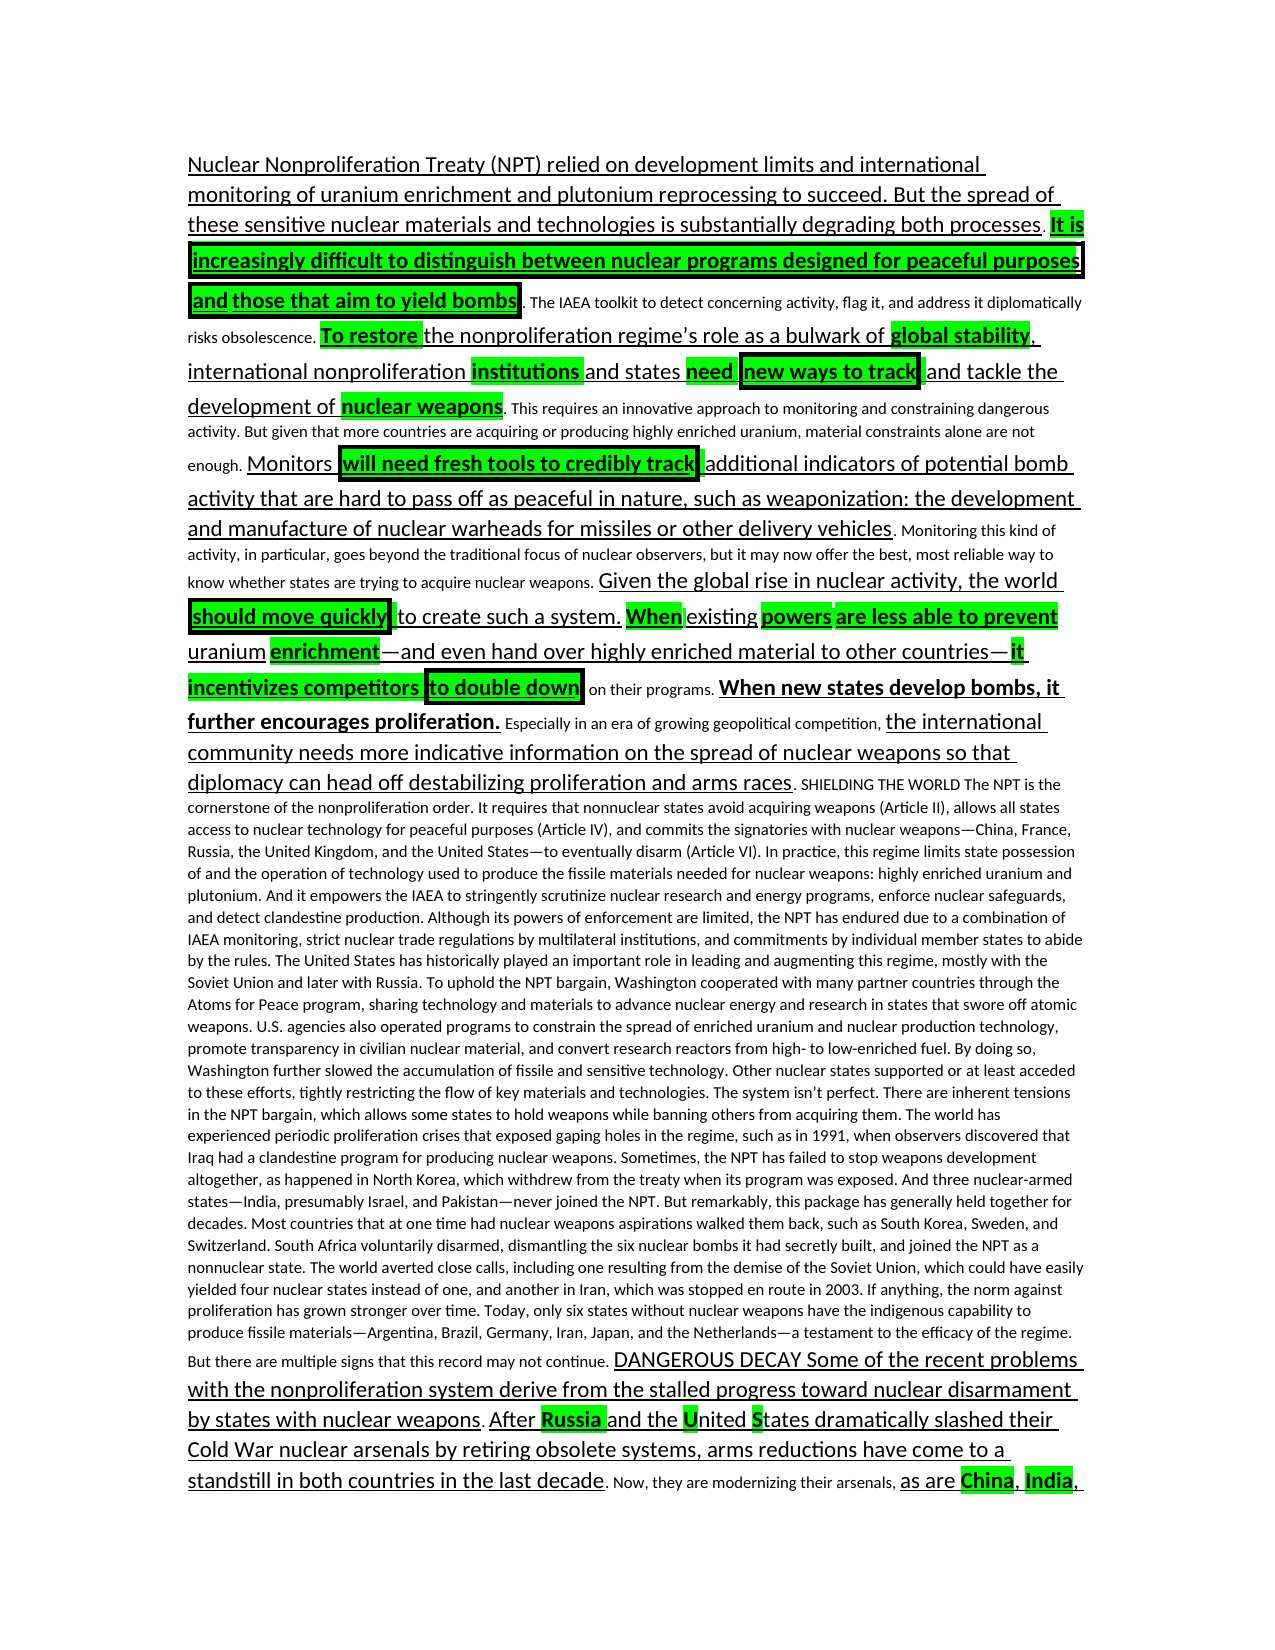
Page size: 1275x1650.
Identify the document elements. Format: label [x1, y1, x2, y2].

text [187, 150, 1087, 1494]
